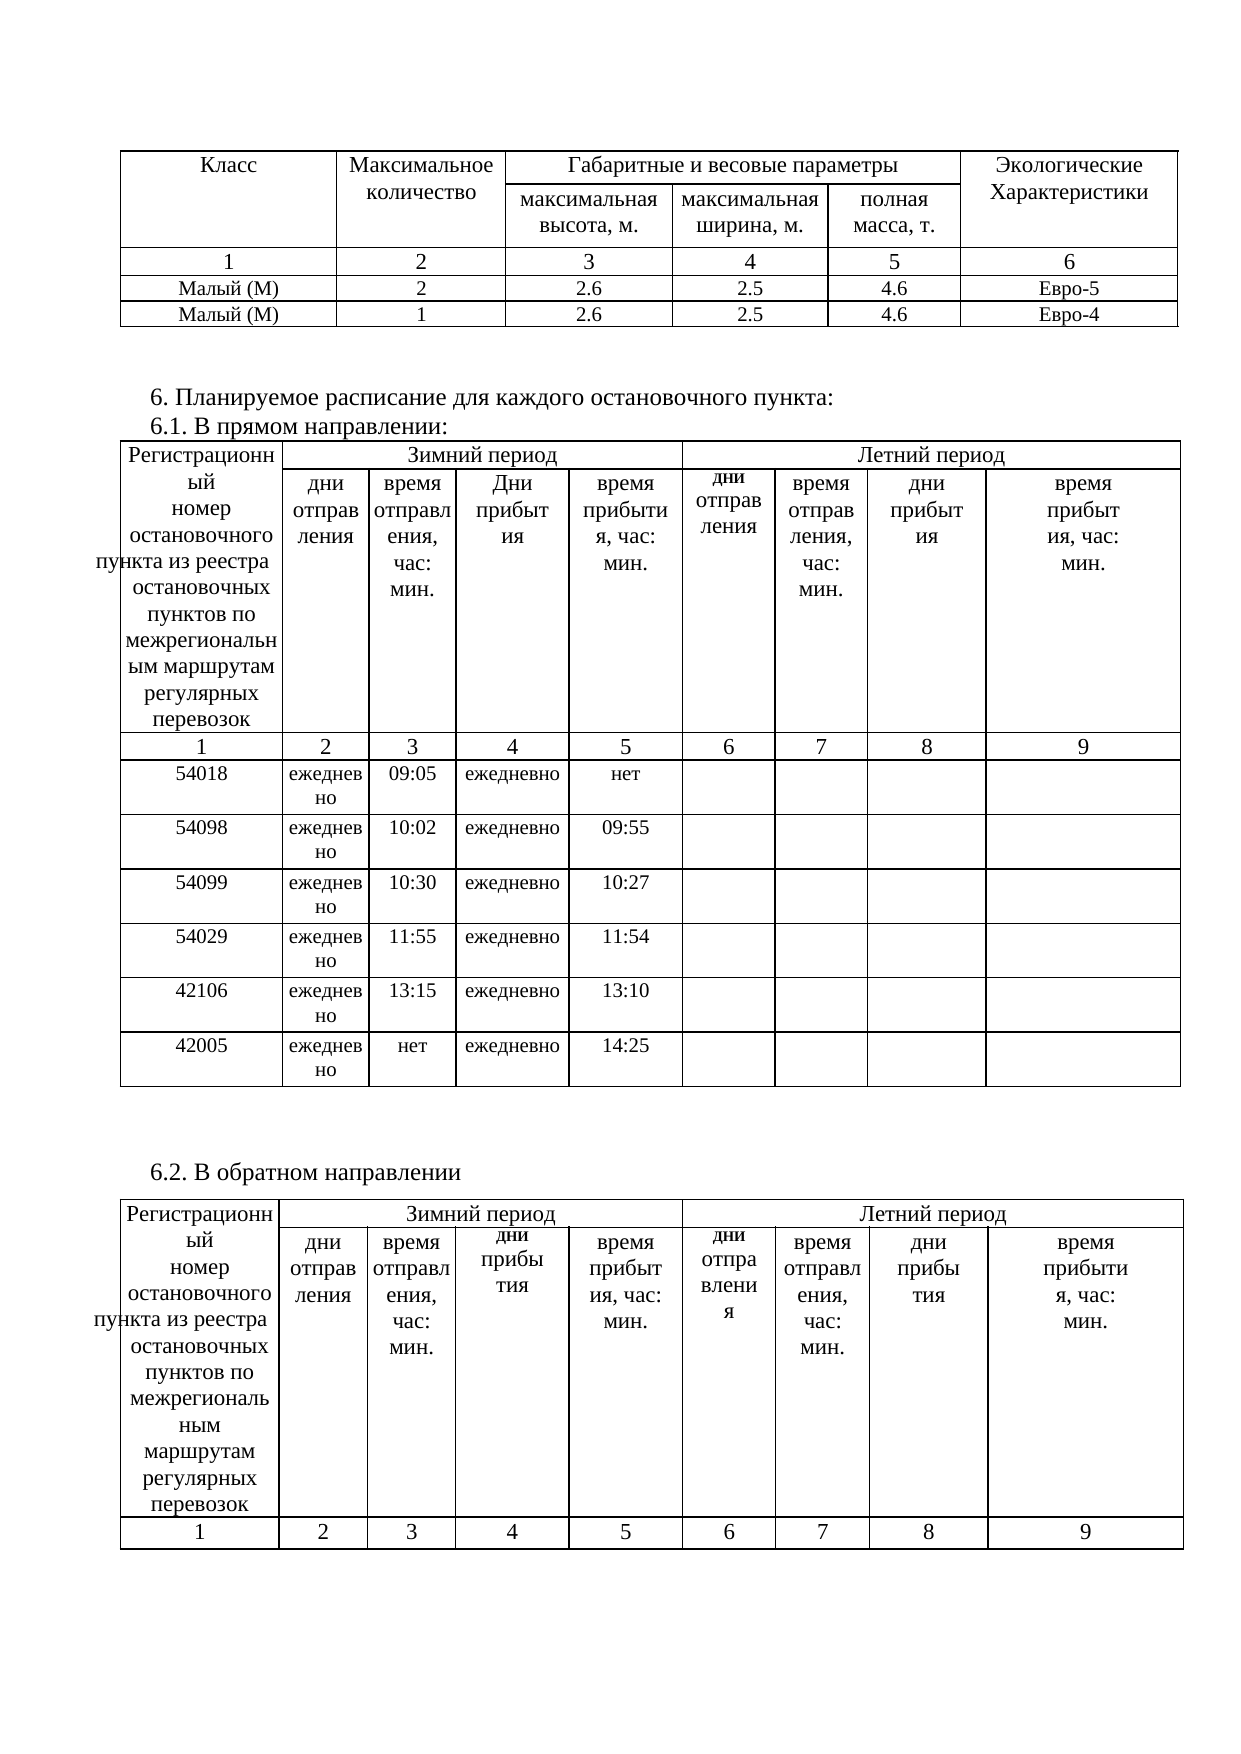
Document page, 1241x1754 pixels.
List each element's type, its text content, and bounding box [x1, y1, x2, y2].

table_cell время отправл ения, час: мин. [370, 470, 455, 731]
table_cell время прибыт ия, час: мин. [987, 470, 1180, 731]
table_cell [776, 1033, 867, 1086]
table_cell 8 [868, 733, 985, 759]
table_cell 09:55 [570, 815, 682, 868]
table_cell 10:30 [370, 870, 455, 922]
table_cell 54029 [121, 924, 282, 977]
table_cell 11:54 [570, 924, 682, 977]
table_cell 54018 [121, 761, 282, 814]
table_cell Дни прибыт ия [457, 470, 568, 731]
table_cell 09:05 [370, 761, 455, 814]
table_cell Евро-5 [961, 276, 1177, 300]
table_cell дни отправ ления [283, 470, 368, 731]
table_cell [868, 815, 985, 868]
table_cell время отправ ления, час: мин. [776, 470, 867, 731]
table_cell время прибыти я, час: мин. [989, 1228, 1183, 1516]
table_cell 3 [506, 248, 672, 274]
table_cell время отправл ения, час: мин. [776, 1228, 869, 1516]
table_cell 5 [829, 248, 960, 274]
table_header Летний период [683, 1200, 1183, 1226]
table_cell 7 [776, 1518, 869, 1548]
table_cell 1 [121, 248, 336, 274]
table_cell [776, 870, 867, 922]
table_cell ДНИ отпра влени я [683, 1228, 775, 1516]
table_cell [776, 978, 867, 1031]
table_header Регистрационный номер остановочного пункта из реестра остановочных пунктов по межрегиональным маршрутам регулярных перевозок [121, 442, 282, 731]
table_cell ДНИ отправ ления [683, 470, 774, 731]
table_cell 3 [370, 733, 455, 759]
text 6.2. В обратном направлении [150, 1157, 1090, 1186]
table_cell 4 [673, 248, 827, 274]
table_cell [987, 870, 1180, 922]
table_cell [683, 870, 774, 922]
table_cell [868, 761, 985, 814]
table_cell дни прибыт ия [868, 470, 985, 731]
table_cell 13:15 [370, 978, 455, 1031]
table_cell максимальная высота, м. [506, 185, 672, 247]
table_cell ежедневно [457, 924, 568, 977]
table_cell 1 [121, 733, 282, 759]
table_header Летний период [683, 442, 1180, 468]
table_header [121, 1200, 278, 1516]
table_cell 9 [989, 1518, 1183, 1548]
table_cell полная масса, т. [829, 185, 960, 247]
table_cell 2 [337, 248, 505, 274]
table_cell [987, 815, 1180, 868]
table_cell ежедневно [457, 978, 568, 1031]
table_cell ежедневно [457, 870, 568, 922]
table_cell [987, 1033, 1180, 1086]
table_cell 2.6 [506, 276, 672, 300]
table_header Зимний период [280, 1200, 682, 1226]
table_cell 6 [683, 1518, 775, 1548]
table_cell [987, 761, 1180, 814]
table_cell 4 [456, 1518, 568, 1548]
table_cell 1 [121, 1518, 278, 1548]
table_cell [868, 1033, 985, 1086]
table_cell [683, 761, 774, 814]
table_cell 4 [457, 733, 568, 759]
table_header Зимний период [283, 442, 682, 468]
table_cell 11:55 [370, 924, 455, 977]
table_cell 4.6 [829, 302, 960, 326]
table_header Экологические Характеристики [961, 152, 1177, 247]
table_cell 4.6 [829, 276, 960, 300]
table_cell ежедневно [457, 815, 568, 868]
table_cell время прибыти я, час: мин. [570, 470, 682, 731]
table_cell нет [370, 1033, 455, 1086]
table_cell ежедневно [283, 924, 368, 977]
table_cell [776, 815, 867, 868]
table_cell ДНИ прибы тия [456, 1228, 568, 1516]
table_cell [683, 1033, 774, 1086]
table_cell 2 [337, 276, 505, 300]
table_cell 1 [337, 302, 505, 326]
table_cell [987, 978, 1180, 1031]
table_cell 7 [776, 733, 867, 759]
table_cell 42106 [121, 978, 282, 1031]
table_cell 5 [570, 733, 682, 759]
text 6. Планируемое расписание для каждого остановочного пункта: [150, 382, 1090, 411]
table_cell Малый (М) [121, 302, 336, 326]
table_cell [868, 924, 985, 977]
table_cell 5 [570, 1518, 682, 1548]
table_cell ежедневно [283, 761, 368, 814]
table_cell [683, 978, 774, 1031]
table_cell дни прибы тия [870, 1228, 987, 1516]
table_cell 9 [987, 733, 1180, 759]
table_cell 10:02 [370, 815, 455, 868]
table_cell 10:27 [570, 870, 682, 922]
table_cell время прибыт ия, час: мин. [570, 1228, 682, 1516]
table_cell [683, 924, 774, 977]
table_cell 14:25 [570, 1033, 682, 1086]
text 6.1. В прямом направлении: [150, 411, 1090, 440]
table_cell 54098 [121, 815, 282, 868]
table_cell 6 [683, 733, 774, 759]
table_header Класс [121, 152, 336, 247]
table_cell 8 [870, 1518, 987, 1548]
table_cell [683, 815, 774, 868]
table_cell 2 [280, 1518, 367, 1548]
table_cell [868, 870, 985, 922]
table_cell 2 [283, 733, 368, 759]
table_cell 2.6 [506, 302, 672, 326]
table_cell дни отправ ления [280, 1228, 367, 1516]
table_cell [868, 978, 985, 1031]
table_cell ежедневно [283, 1033, 368, 1086]
table_cell ежедневно [283, 815, 368, 868]
table_cell [776, 924, 867, 977]
table_cell Малый (М) [121, 276, 336, 300]
table_cell 2.5 [673, 276, 827, 300]
table_cell максимальная ширина, м. [673, 185, 827, 247]
table_cell [776, 761, 867, 814]
table_cell ежедневно [283, 978, 368, 1031]
table_cell нет [570, 761, 682, 814]
table_header Максимальное количество [337, 152, 505, 247]
table_cell Евро-4 [961, 302, 1177, 326]
table_header Габаритные и весовые параметры [506, 152, 960, 183]
table_cell 13:10 [570, 978, 682, 1031]
table_cell время отправл ения, час: мин. [368, 1228, 455, 1516]
table_cell ежедневно [457, 761, 568, 814]
table_cell 54099 [121, 870, 282, 922]
table_cell 6 [961, 248, 1177, 274]
table_cell 2.5 [673, 302, 827, 326]
table_cell [987, 924, 1180, 977]
table_cell 3 [368, 1518, 455, 1548]
table_cell ежедневно [457, 1033, 568, 1086]
table_cell 42005 [121, 1033, 282, 1086]
table_cell ежедневно [283, 870, 368, 922]
